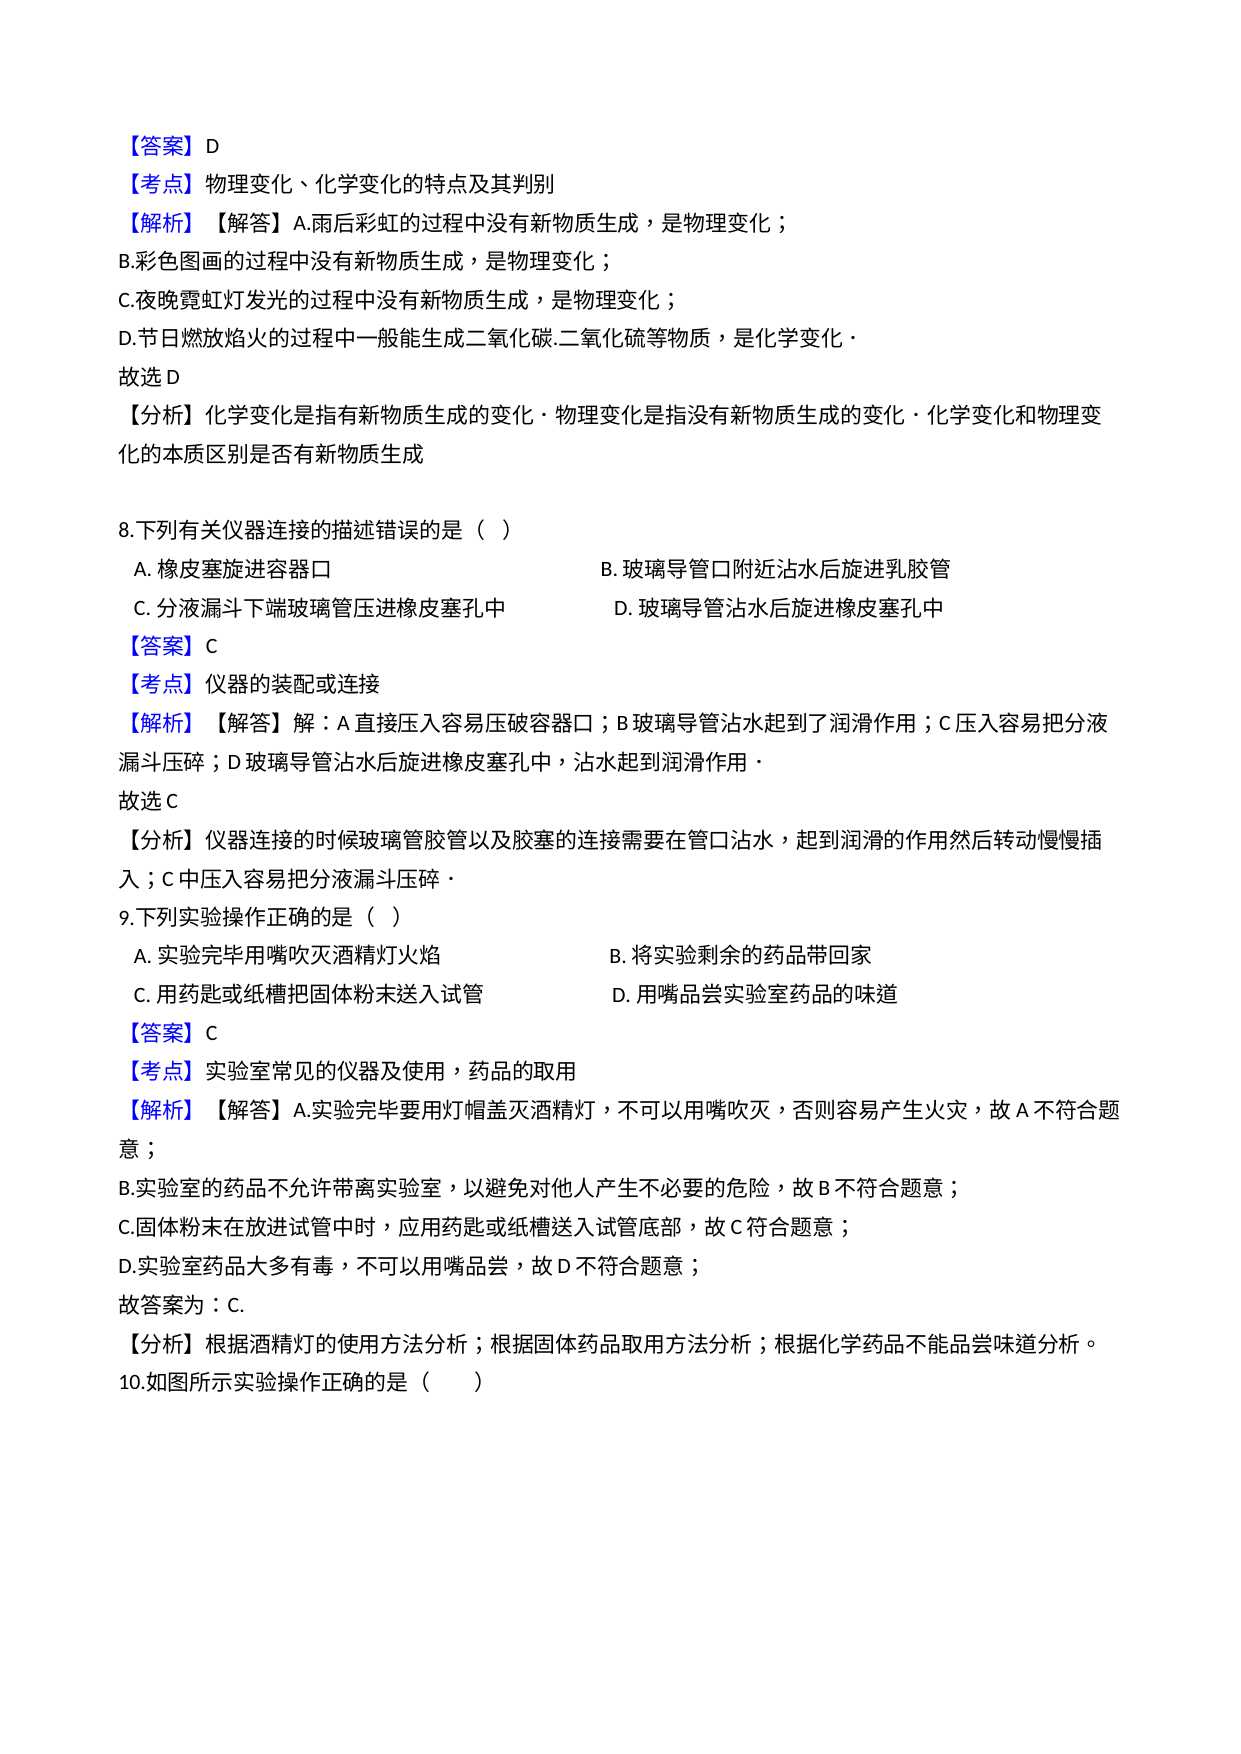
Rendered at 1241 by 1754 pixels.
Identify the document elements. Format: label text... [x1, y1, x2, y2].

text 【考点】物理变化、化学变化的特点及其判别 [118, 168, 1122, 200]
text 【答案】C [118, 1017, 1122, 1049]
text 故选D [118, 360, 1122, 393]
text 【考点】实验室常见的仪器及使用，药品的取用 [118, 1055, 1122, 1087]
text 【解析】【解答】A.雨后彩虹的过程中没有新物质生成，是物理变化； [118, 206, 1122, 239]
text 【解析】【解答】A.实验完毕要用灯帽盖灭酒精灯，不可以用嘴吹灭，否则容易产生火灾，故A不符合题意； B.实验室的药品不允许带离实验室，以避免对他人产生不必要的危险，故B不符合题意； C.固体粉末在放进试管中时，应用药匙或纸槽送入试管底部，故C符合题意； D.实验室药品大多有毒，不可以用嘴品尝，故D不符合题意； 故答案为：C. 【分析】根据酒精灯的使用方法分析；根据固体药品取用方法分析；根据化学药品不能品尝味道分析。 [118, 1093, 1122, 1360]
text D.节日燃放焰火的过程中一般能生成二氧化碳.二氧化硫等物质，是化学变化． [118, 322, 1122, 354]
text 【考点】仪器的装配或连接 [118, 668, 1122, 701]
text 【答案】C [118, 629, 1122, 662]
text A. 橡皮塞旋进容器口 B. 玻璃导管口附近沾水后旋进乳胶管 C. 分液漏斗下端玻璃管压进橡皮塞孔中 D. 玻璃导管沾水后旋进橡皮塞孔中 [134, 552, 1122, 624]
text 【分析】化学变化是指有新物质生成的变化．物理变化是指没有新物质生成的变化．化学变化和物理变化的本质区别是否有新物质生成 [118, 398, 1122, 470]
text 8.下列有关仪器连接的描述错误的是（ ） [118, 514, 1122, 546]
text C.夜晚霓虹灯发光的过程中没有新物质生成，是物理变化； [118, 283, 1122, 316]
text 【答案】D [118, 129, 1122, 162]
text B.彩色图画的过程中没有新物质生成，是物理变化； [118, 245, 1122, 277]
picture [595, 570, 601, 577]
text A. 实验完毕用嘴吹灭酒精灯火焰 B. 将实验剩余的药品带回家 C. 用药匙或纸槽把固体粉末送入试管 D. 用嘴品尝实验室药品的味道 [134, 939, 1122, 1011]
text 9.下列实验操作正确的是（ ） [118, 901, 1122, 933]
text 【解析】【解答】解：A直接压入容易压破容器口；B玻璃导管沾水起到了润滑作用；C压入容易把分液漏斗压碎；D玻璃导管沾水后旋进橡皮塞孔中，沾水起到润滑作用． 故选C 【分析】仪器连接的时候玻璃管胶管以及胶塞的连接需要在管口沾水，起到润滑的作用然后转动慢慢插入；C中压入容易把分液漏斗压碎． [118, 706, 1122, 895]
text 10.如图所示实验操作正确的是（ ） [118, 1366, 1122, 1398]
